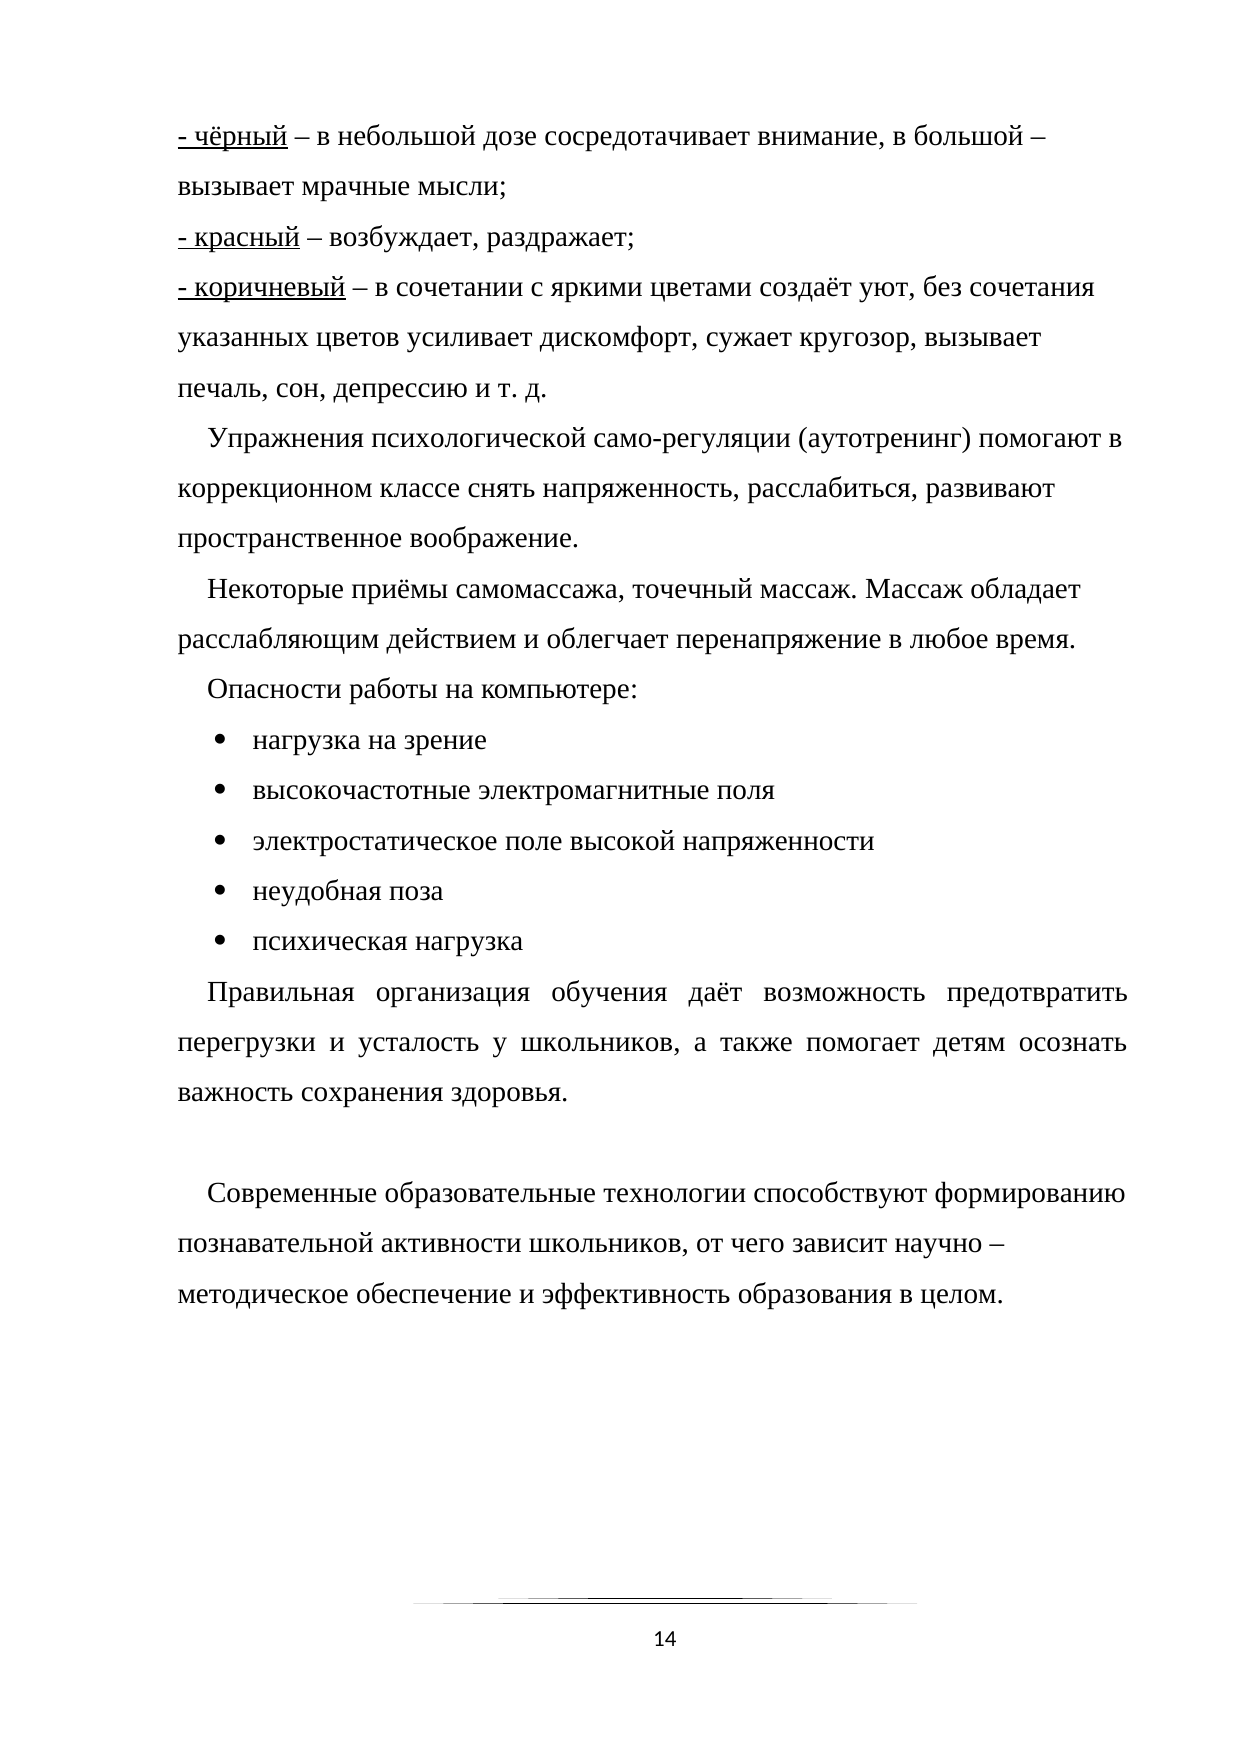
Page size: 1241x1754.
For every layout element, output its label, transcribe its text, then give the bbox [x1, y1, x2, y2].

text Правильная организация обучения даёт возможность предотвратить перегрузки и усталость у школьников, а также помогает детям осознать важность сохранения здоровья. [177, 974, 1128, 1108]
text Современные образовательные технологии способствуют формированию познавательной активности школьников, от чего зависит научно – методическое обеспечение и эффективность образования в целом. [177, 1175, 1152, 1309]
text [177, 118, 1128, 403]
list психическая нагрузка [215, 923, 1128, 957]
list нагрузка на зрение [215, 722, 1152, 756]
list высокочастотные электромагнитные поля [215, 772, 1152, 806]
text Некоторые приёмы самомассажа, точечный массаж. Массаж обладает расслабляющим действием и облегчает перенапряжение в любое время. [177, 571, 1128, 655]
text Упражнения психологической само-регуляции (аутотренинг) помогают в коррекционном классе снять напряженность, расслабиться, развивают пространственное воображение. [177, 420, 1128, 554]
list неудобная поза [215, 873, 1152, 907]
subtitle Опасности работы на компьютере: [177, 672, 1152, 705]
list электростатическое поле высокой напряженности [215, 823, 1152, 856]
